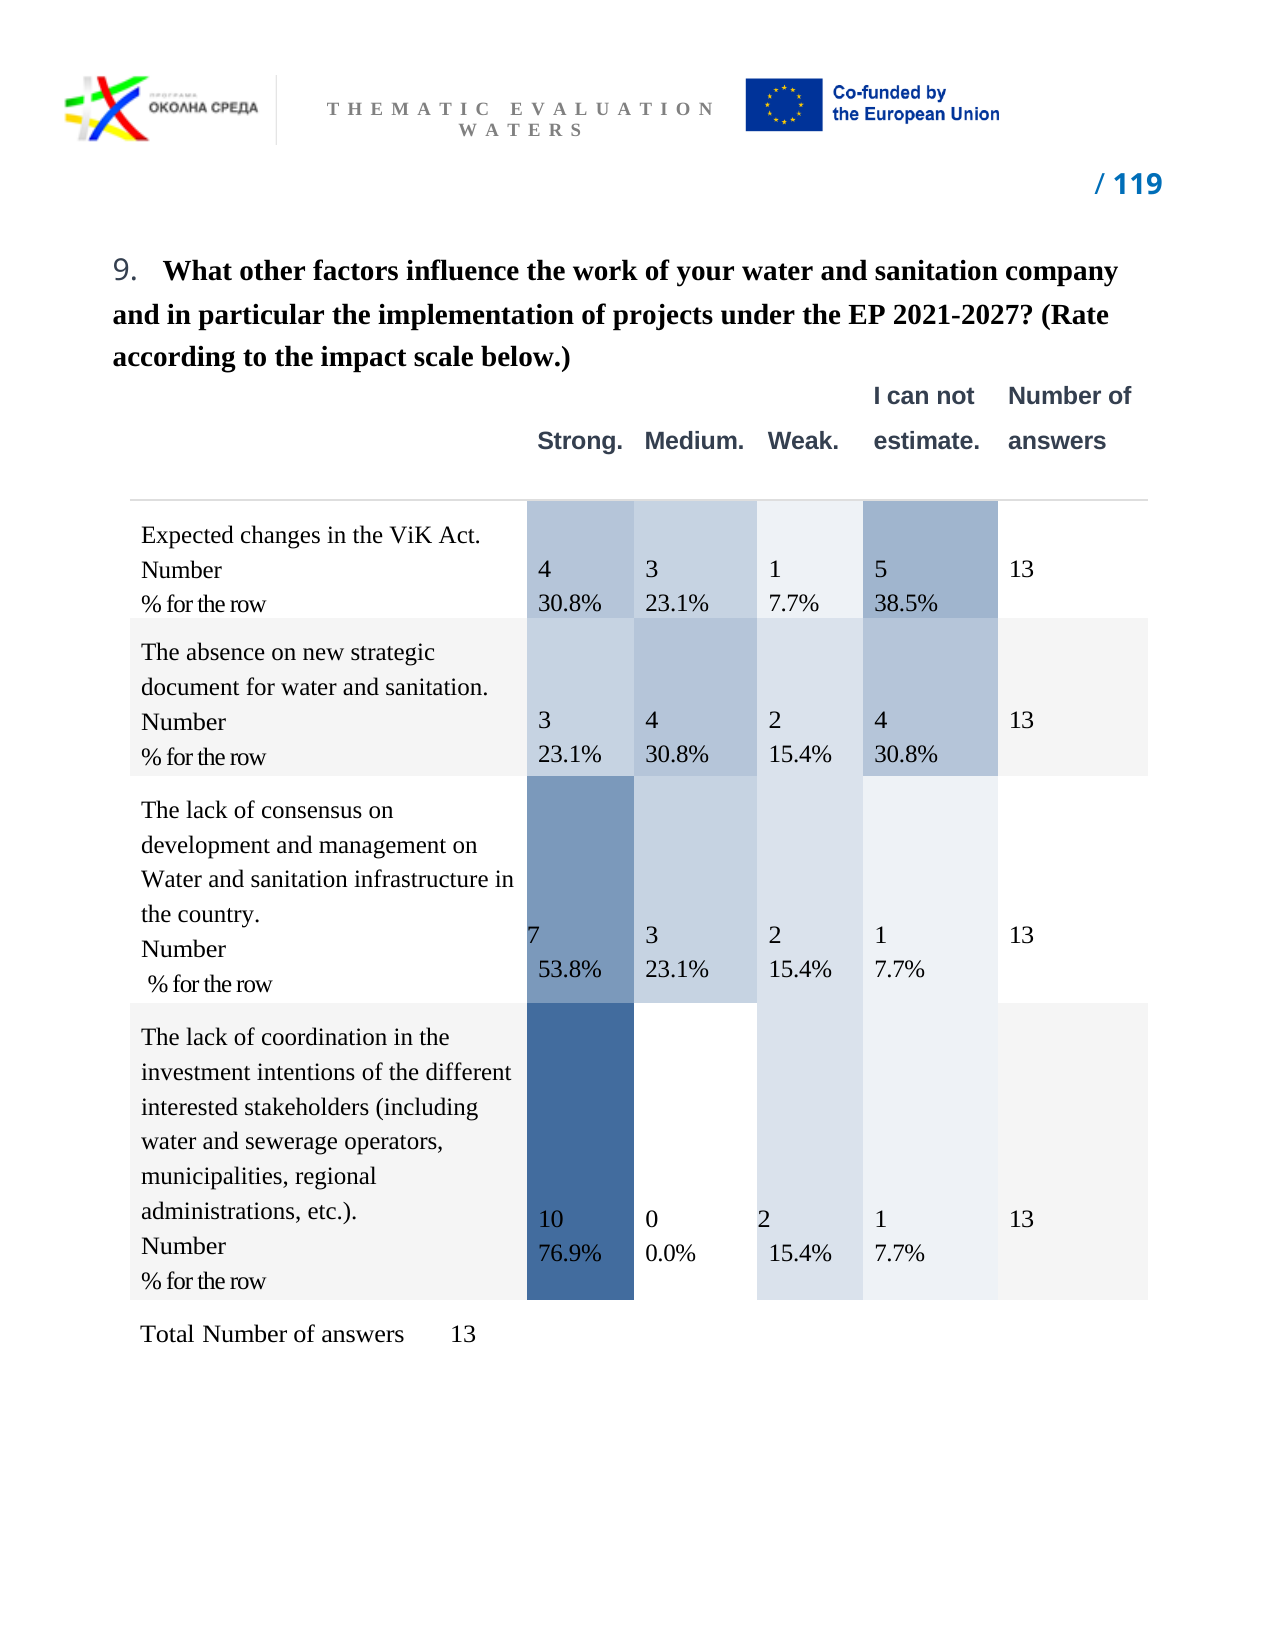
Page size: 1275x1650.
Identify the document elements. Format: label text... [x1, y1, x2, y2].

table_cell The lack of consensus on development and management on Water and sanitation infrastructure in the country. Number % for the row [130, 776, 527, 1003]
table_cell 2 15.4% [757, 776, 863, 1003]
subtitle What other factors influence the work of your water and sanitation company and in particular the implementation of projects under the EP 2021-2027? (Rate according to the impact scale below.) [112, 248, 1120, 373]
text I can not Number of [537, 382, 1162, 410]
table_cell 1 7.7% [863, 1003, 998, 1300]
table_cell 2 15.4% [757, 1003, 863, 1300]
table_cell 1 7.7% [863, 776, 998, 1003]
table_header 3 23.1% [634, 501, 757, 618]
table_cell 3 23.1% [527, 618, 634, 776]
table_header Expected changes in the ViK Act. Number % for the row [130, 501, 527, 618]
table_cell 4 30.8% [634, 618, 757, 776]
table_cell The lack of coordination in the investment intentions of the different interested stakeholders (including water and sewerage operators, municipalities, regional administrations, etc.). Number % for the row [130, 1003, 527, 1300]
picture [742, 75, 1002, 135]
table_header 4 30.8% [527, 501, 634, 618]
text Total Number of answers 13 [140, 1319, 1162, 1348]
table_cell The absence on new strategic document for water and sanitation. Number % for the row [130, 618, 527, 776]
text Strong. Medium. Weak. estimate. answers [537, 427, 1162, 456]
table_cell 2 15.4% [757, 618, 863, 776]
table_cell 3 23.1% [634, 776, 757, 1003]
picture [48, 75, 278, 145]
table_header 13 [998, 501, 1148, 618]
table_cell 7 53.8% [527, 776, 634, 1003]
table_cell 13 [998, 1003, 1148, 1300]
table_header 5 38.5% [863, 501, 998, 618]
table_cell 4 30.8% [863, 618, 998, 776]
table_cell 13 [998, 776, 1148, 1003]
table_cell 10 76.9% [527, 1003, 634, 1300]
table_cell 0 0.0% [634, 1003, 757, 1300]
table_cell 13 [998, 618, 1148, 776]
table_header 1 7.7% [757, 501, 863, 618]
